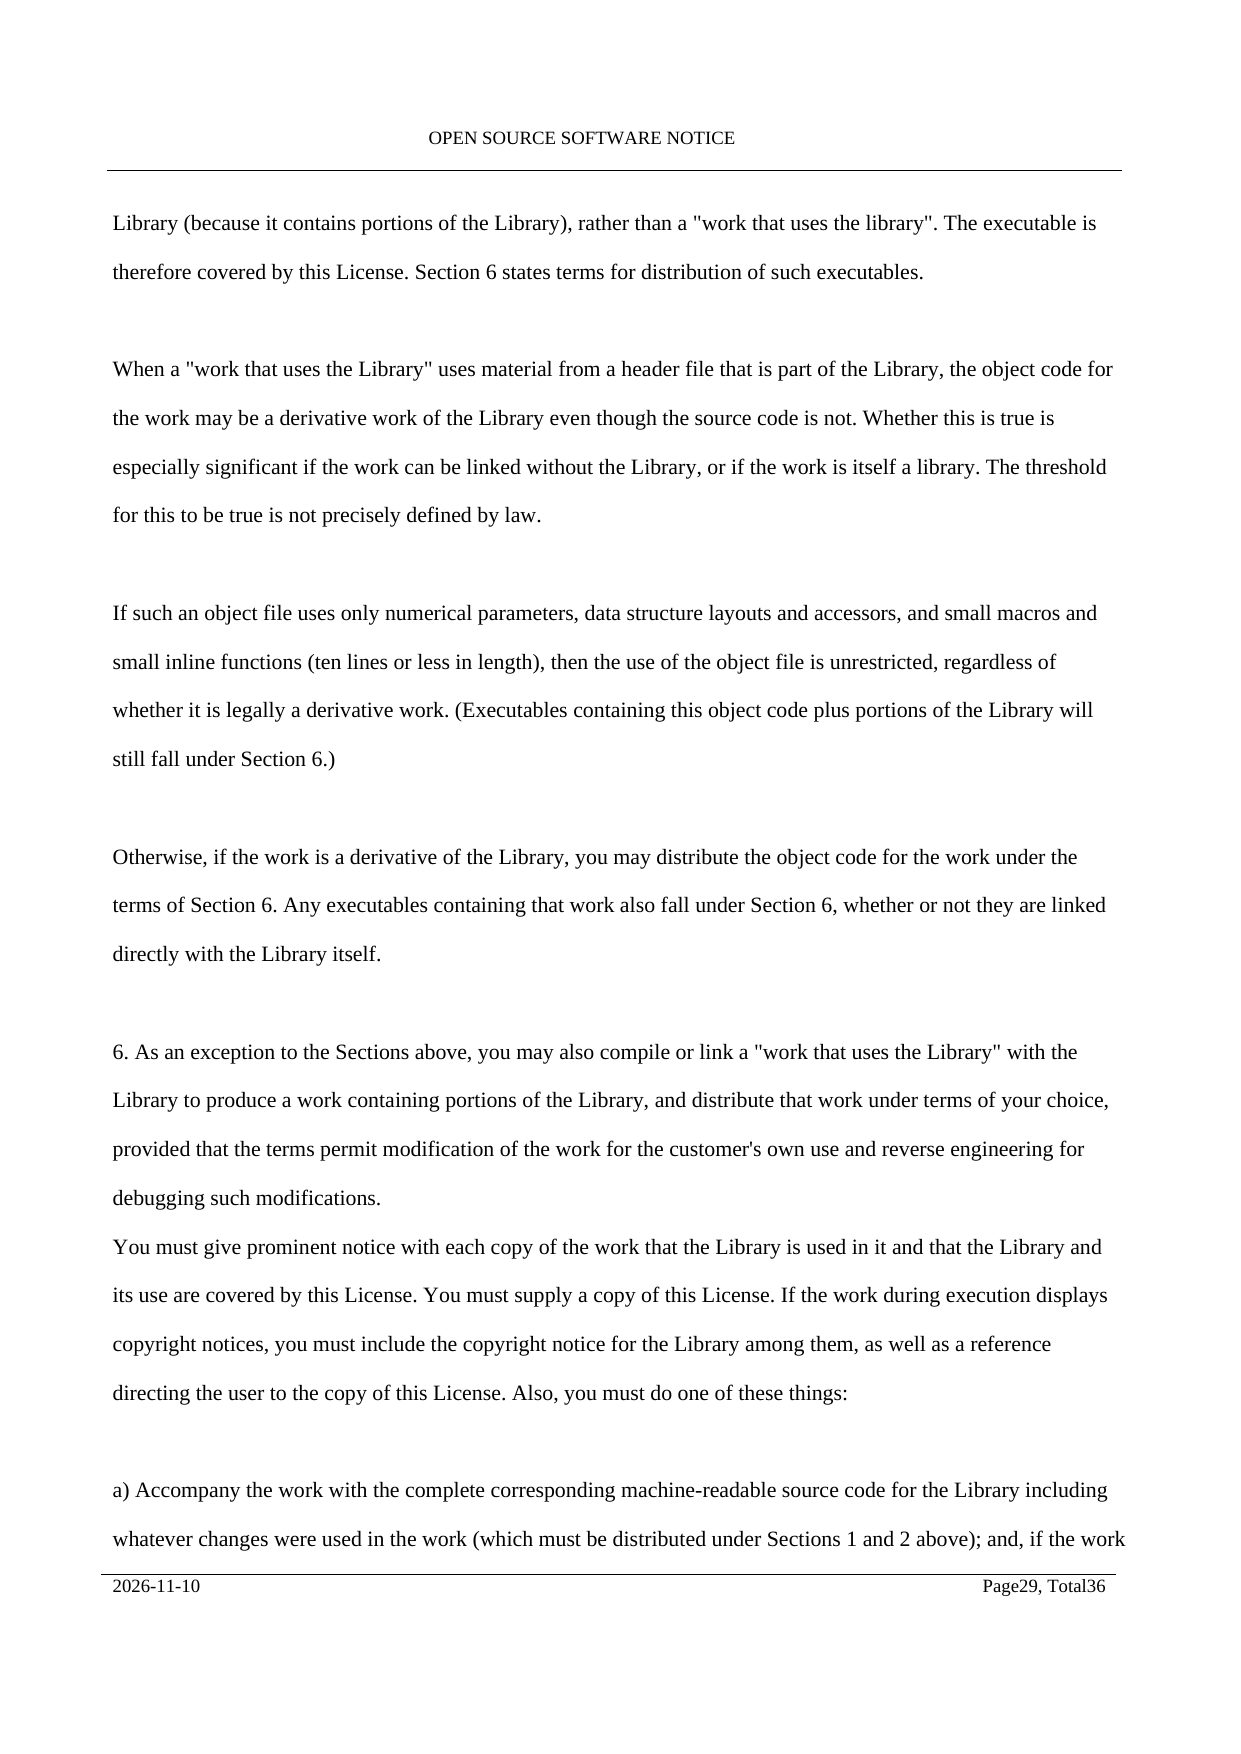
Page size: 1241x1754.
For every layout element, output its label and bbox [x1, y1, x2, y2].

text [112, 206, 1128, 1555]
